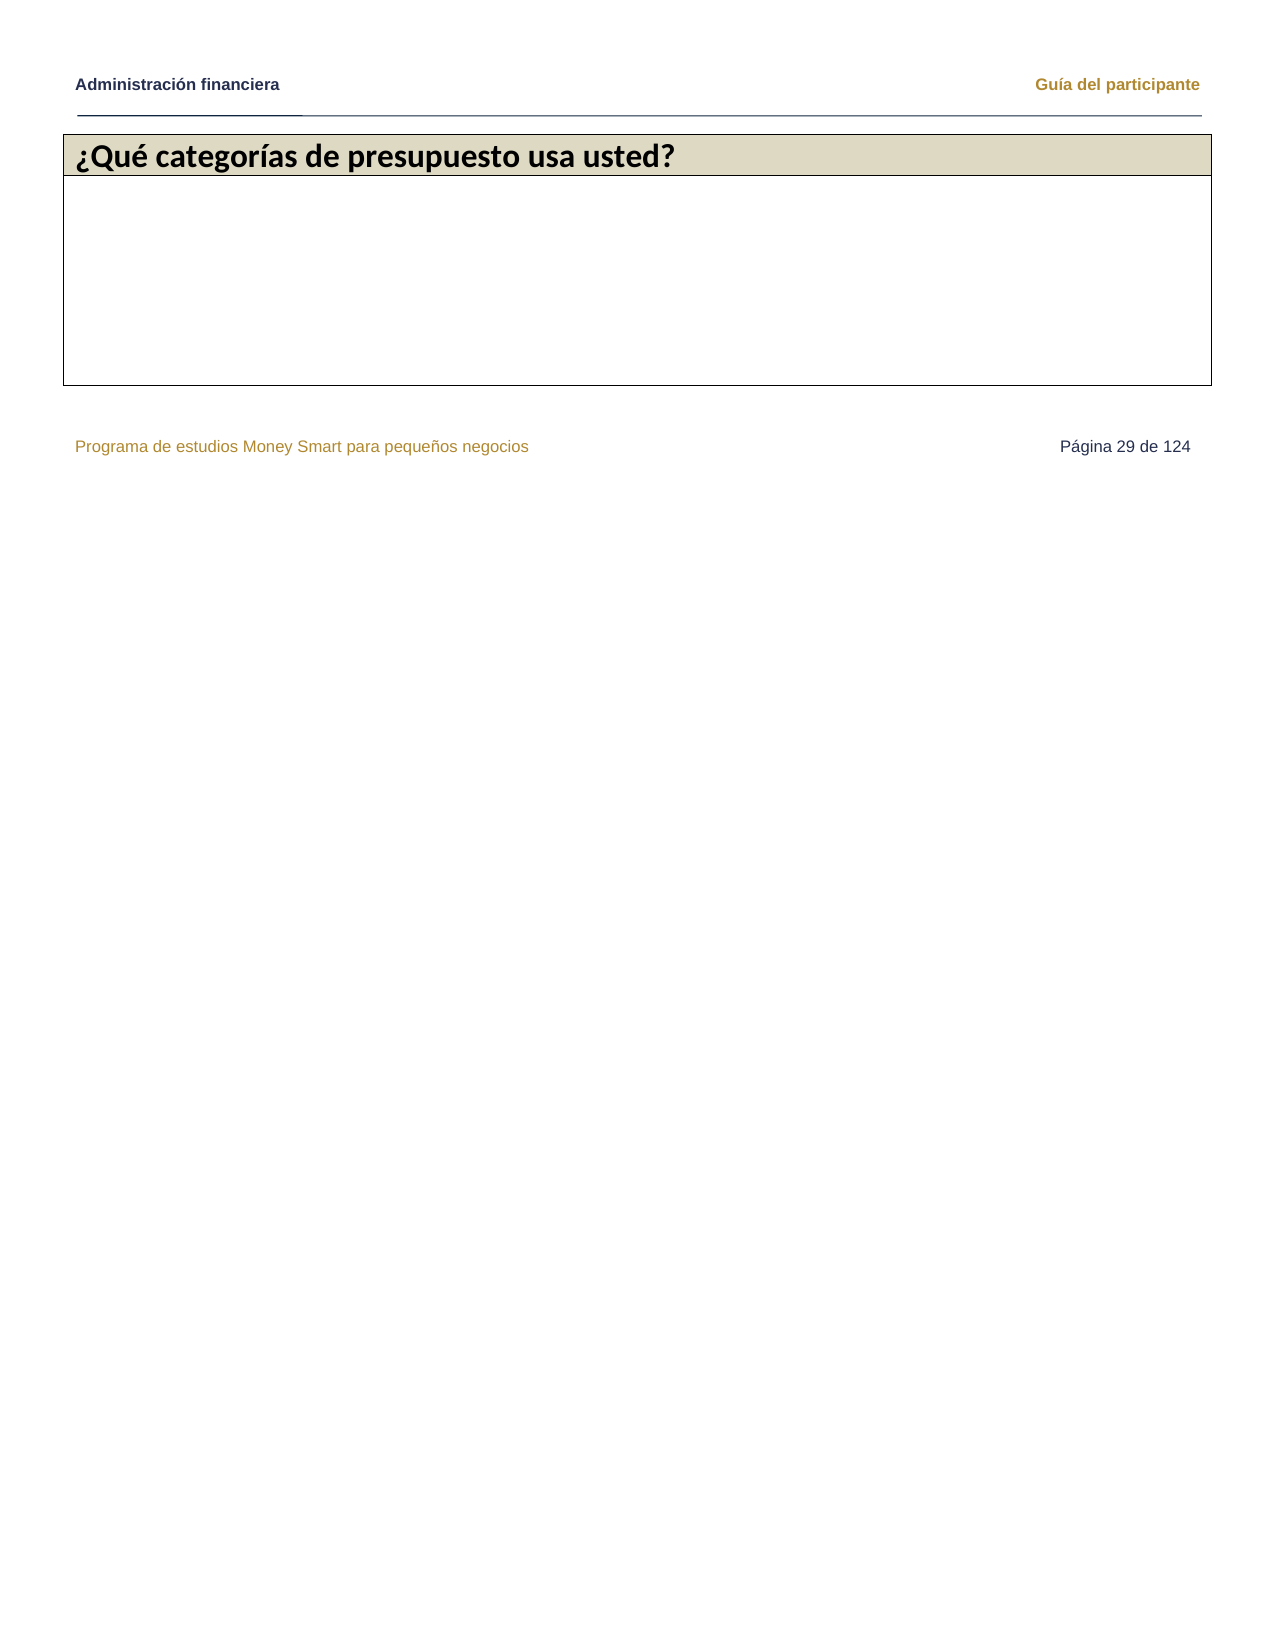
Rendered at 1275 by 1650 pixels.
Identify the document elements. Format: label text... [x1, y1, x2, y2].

table_cell [64, 176, 1211, 385]
picture [75, 0, 1202, 134]
table_header ¿Qué categorías de presupuesto usa usted? [64, 135, 1211, 175]
